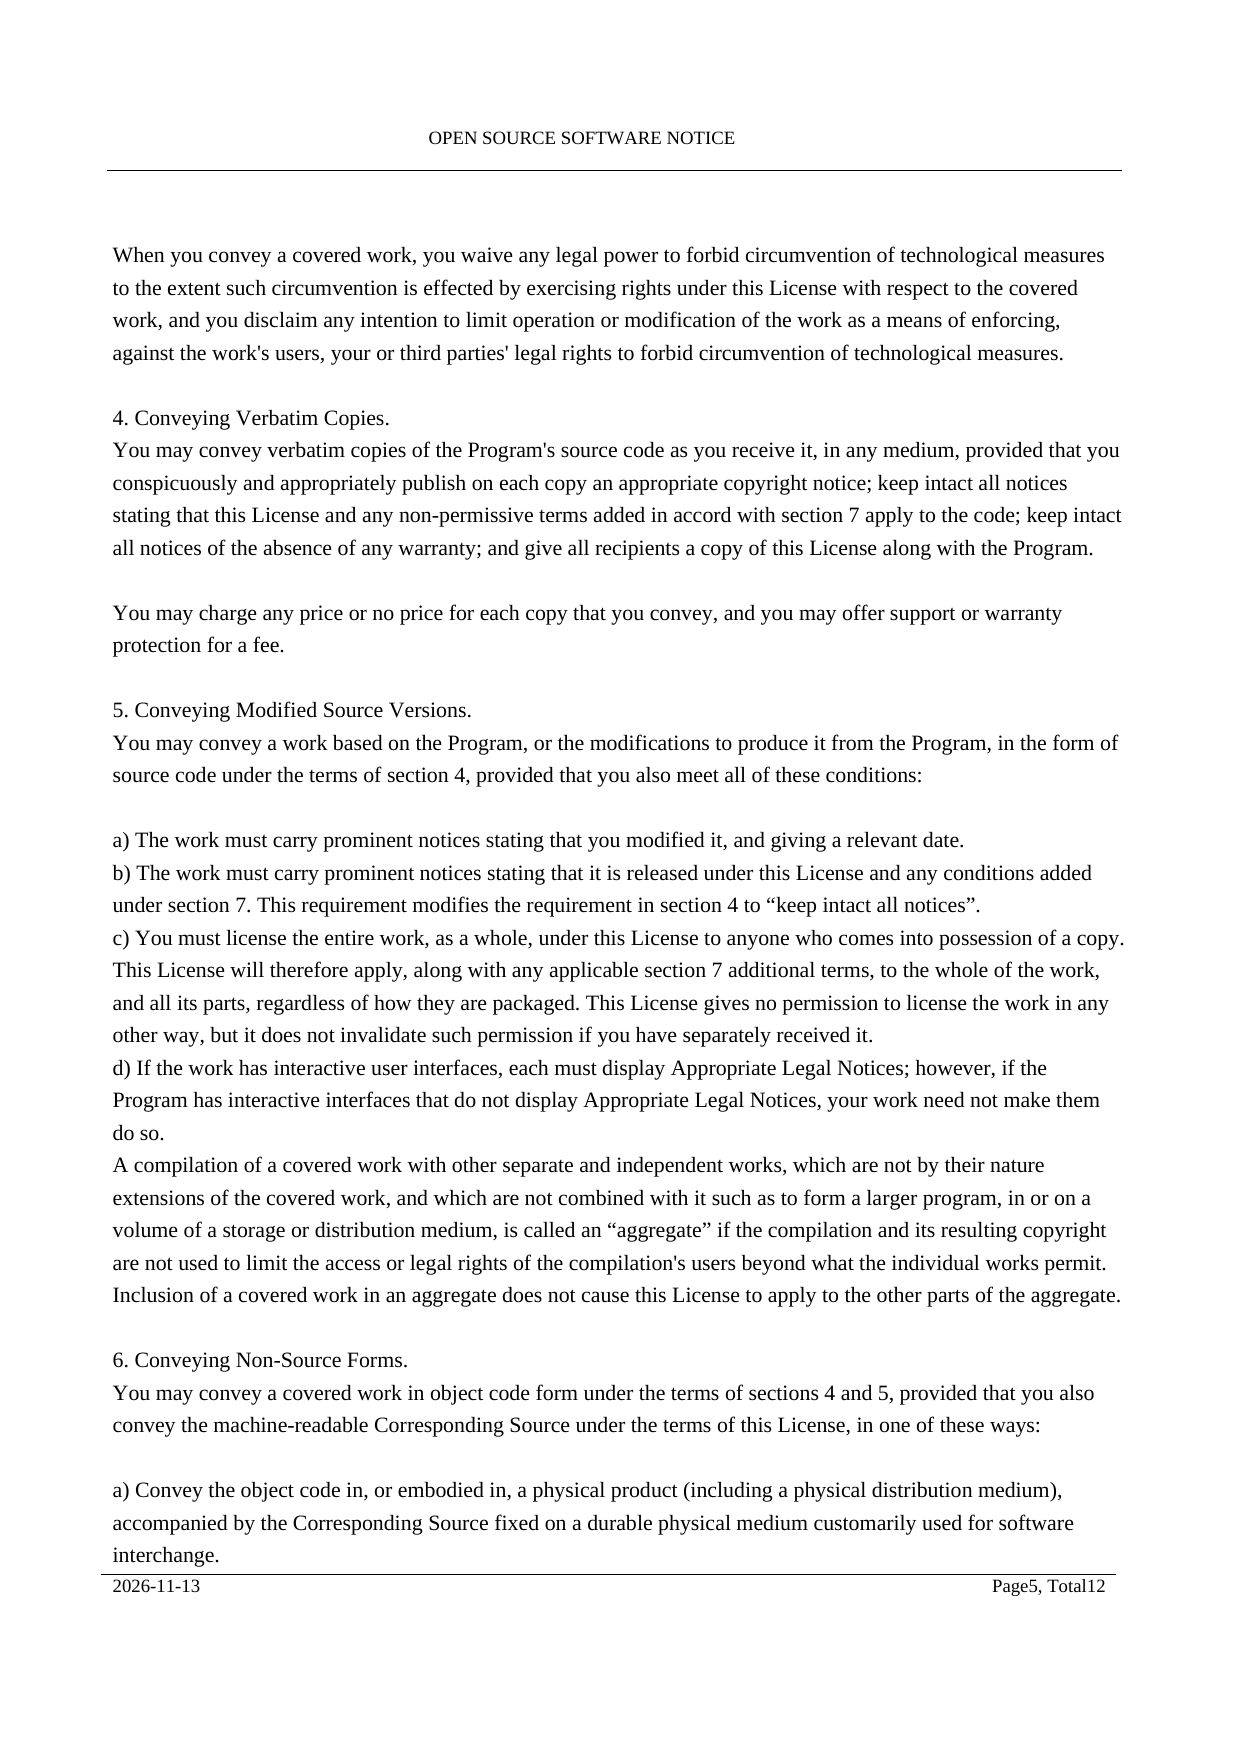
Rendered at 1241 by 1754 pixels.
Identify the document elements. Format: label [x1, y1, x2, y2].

text [112, 206, 1128, 1571]
